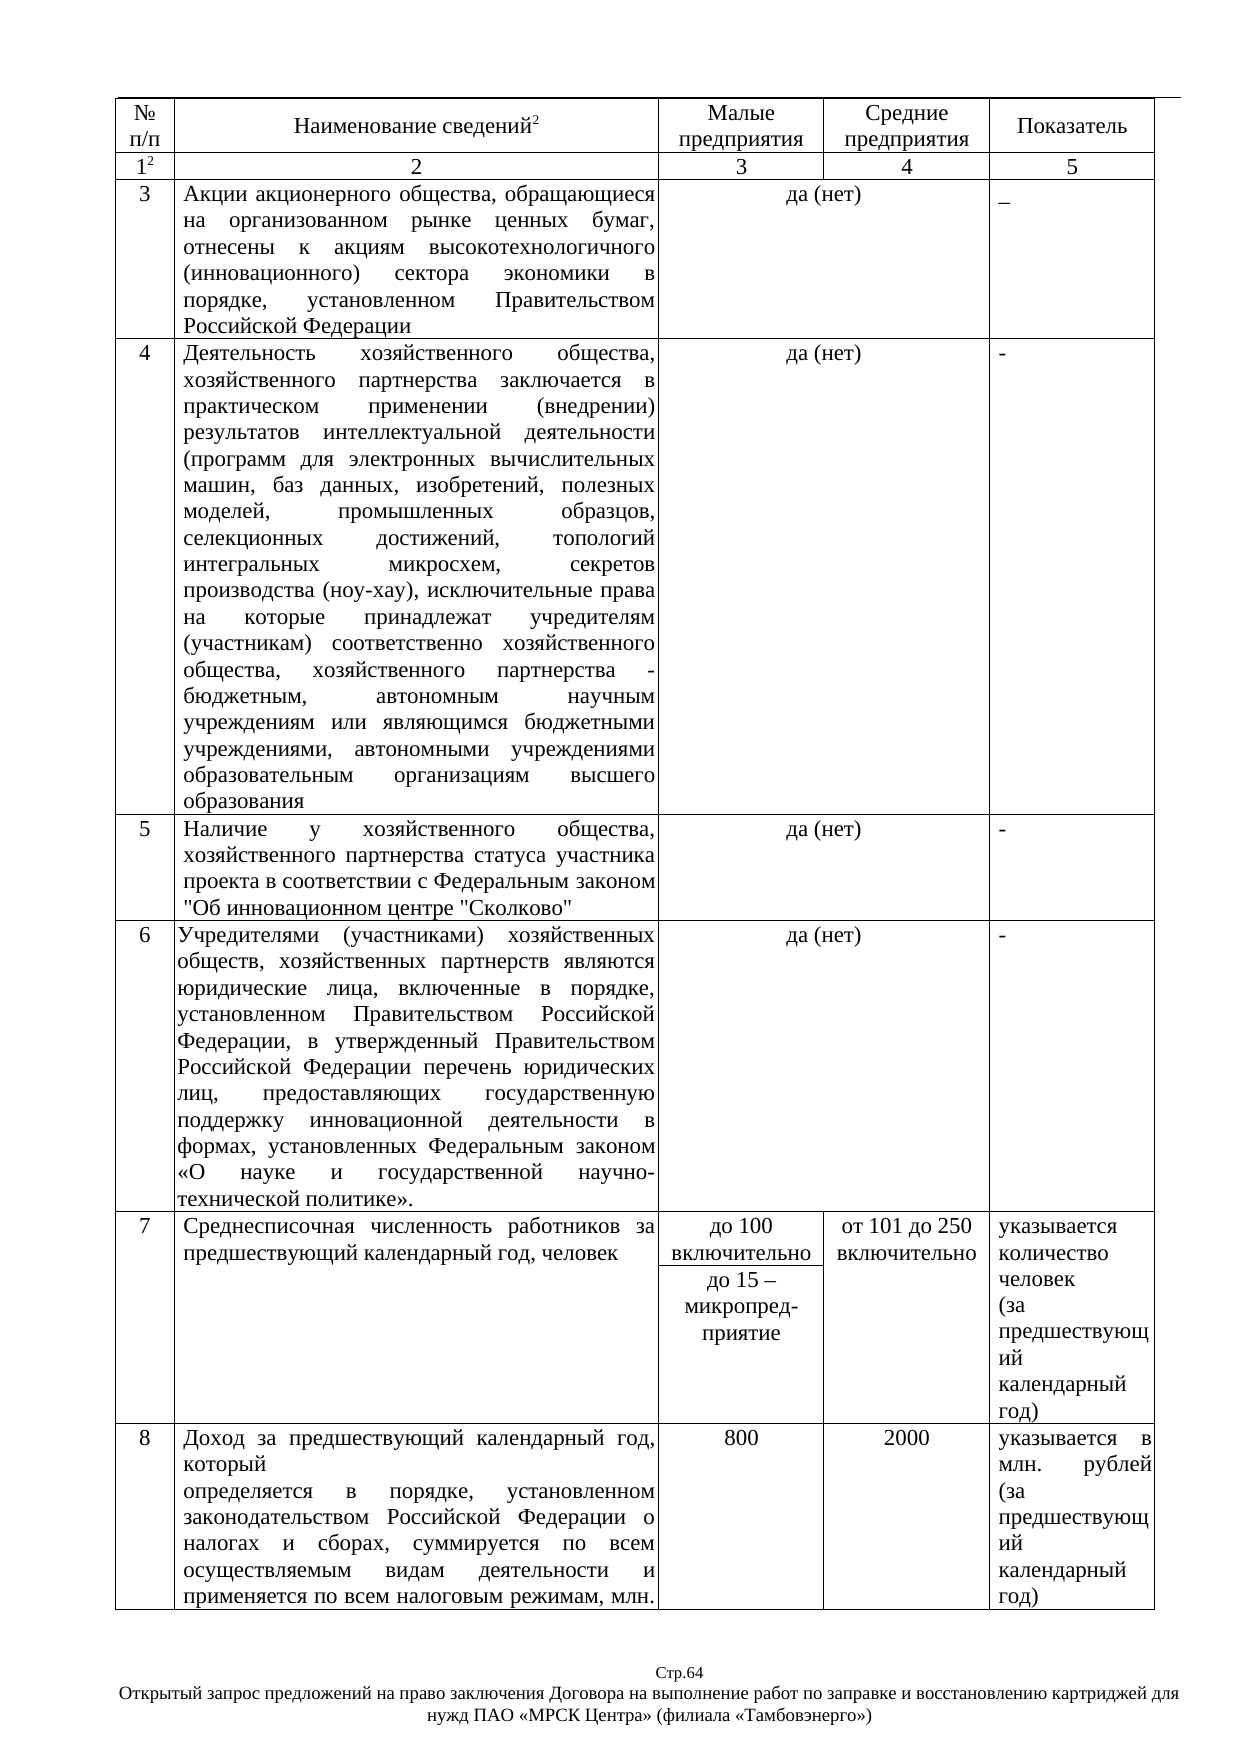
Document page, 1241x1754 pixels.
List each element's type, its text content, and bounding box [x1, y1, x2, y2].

table_cell 7 [116, 1212, 174, 1423]
table_cell Деятельность хозяйственного общества, хозяйственного партнерства заключается в практическом применении (внедрении) результатов интеллектуальной деятельности (программ для электронных вычислительных машин, баз данных, изобретений, полезных моделей, промышленных образцов, селекционных достижений, топологий интегральных микросхем, секретов производства (ноу-хау), исключительные права на которые принадлежат учредителям (участникам) соответственно хозяйственного общества, хозяйственного партнерства - бюджетным, автономным научным учреждениям или являющимся бюджетными учреждениями, автономными учреждениями образовательным организациям высшего образования [175, 339, 658, 814]
table_cell да (нет) [659, 339, 989, 814]
table_header Наименование сведений2 [175, 99, 658, 152]
table_cell да (нет) [659, 815, 989, 920]
table_cell 8 [116, 1424, 174, 1608]
table_cell - [990, 339, 1154, 814]
table_cell 5 [990, 153, 1154, 179]
table_cell до 15 – микропредприятие [659, 1266, 823, 1423]
table_cell 5 [116, 815, 174, 920]
table_cell 6 [116, 921, 174, 1211]
table_cell Учредителями (участниками) хозяйственных обществ, хозяйственных партнерств являются юридические лица, включенные в порядке, установленном Правительством Российской Федерации, в утвержденный Правительством Российской Федерации перечень юридических лиц, предоставляющих государственную поддержку инновационной деятельности в формах, установленных Федеральным законом «О науке и государственной научно-технической политике». [175, 921, 658, 1211]
table_header Средние предприятия [824, 99, 989, 152]
table_cell до 100 включительно [659, 1212, 823, 1265]
table_cell да (нет) [659, 180, 989, 338]
table_cell указывается в млн. рублей (за предшествующий календарный год) [990, 1424, 1154, 1608]
table_header Показатель [990, 99, 1154, 152]
table_cell Наличие у хозяйственного общества, хозяйственного партнерства статуса участника проекта в соответствии с Федеральным законом "Об инновационном центре "Сколково" [175, 815, 658, 920]
table_cell _ [990, 180, 1154, 338]
table_cell 3 [116, 180, 174, 338]
table_cell Акции акционерного общества, обращающиеся на организованном рынке ценных бумаг, отнесены к акциям высокотехнологичного (инновационного) сектора экономики в порядке, установленном Правительством Российской Федерации [175, 180, 658, 338]
table_cell 2 [175, 153, 658, 179]
table_cell - [990, 815, 1154, 920]
table_cell - [990, 921, 1154, 1211]
table_header Малые предприятия [659, 99, 823, 152]
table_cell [175, 1424, 658, 1608]
table_cell 3 [659, 153, 823, 179]
table_cell Среднесписочная численность работников за предшествующий календарный год, человек [175, 1212, 658, 1423]
table_cell 12 [116, 153, 174, 179]
table_cell 2000 [824, 1424, 989, 1608]
table_cell указывается количество человек (за предшествующий календарный год) [990, 1212, 1154, 1423]
table_cell 4 [824, 153, 989, 179]
table_header № п/п [116, 99, 174, 152]
table_cell от 101 до 250 включительно [824, 1212, 989, 1423]
table_cell 800 [659, 1424, 823, 1608]
table_cell 4 [116, 339, 174, 814]
table_cell да (нет) [659, 921, 989, 1211]
